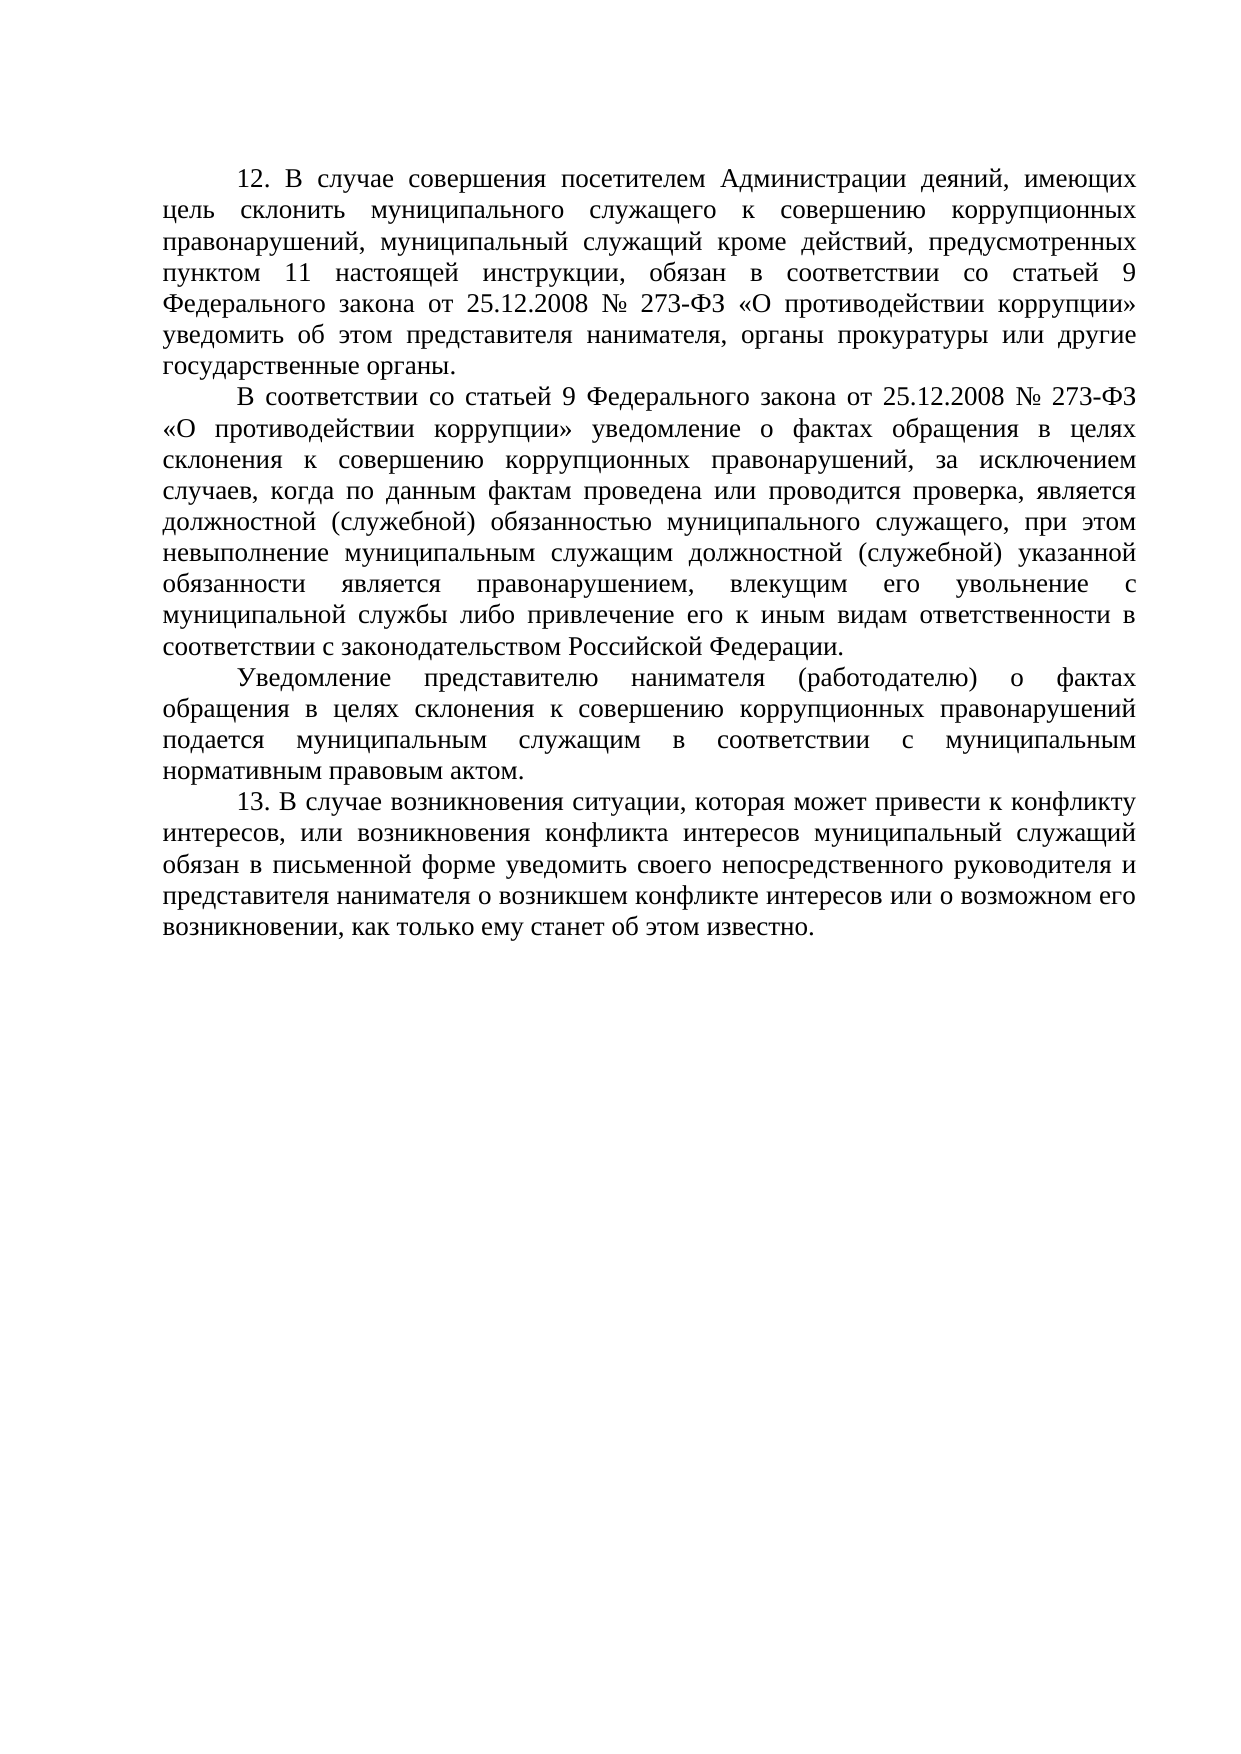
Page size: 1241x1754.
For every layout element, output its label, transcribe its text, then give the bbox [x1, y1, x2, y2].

text Уведомление представителю нанимателя (работодателю) о фактах обращения в целях склонения к совершению коррупционных правонарушений подается муниципальным служащим в соответствии с муниципальным нормативным правовым актом. [162, 661, 1138, 785]
text 13. В случае возникновения ситуации, которая может привести к конфликту интересов, или возникновения конфликта интересов муниципальный служащий обязан в письменной форме уведомить своего непосредственного руководителя и представителя нанимателя о возникшем конфликте интересов или о возможном его возникновении, как только ему станет об этом известно. [162, 785, 1138, 941]
text В соответствии со статьей 9 Федерального закона от 25.12.2008 № 273-ФЗ «О противодействии коррупции» уведомление о фактах обращения в целях склонения к совершению коррупционных правонарушений, за исключением случаев, когда по данным фактам проведена или проводится проверка, является должностной (служебной) обязанностью муниципального служащего, при этом невыполнение муниципальным служащим должностной (служебной) указанной обязанности является правонарушением, влекущим его увольнение с муниципальной службы либо привлечение его к иным видам ответственности в соответствии с законодательством Российской Федерации. [162, 381, 1138, 661]
text 12. В случае совершения посетителем Администрации деяний, имеющих цель склонить муниципального служащего к совершению коррупционных правонарушений, муниципальный служащий кроме действий, предусмотренных пунктом 11 настоящей инструкции, обязан в соответствии со статьей 9 Федерального закона от 25.12.2008 № 273-ФЗ «О противодействии коррупции» уведомить об этом представителя нанимателя, органы прокуратуры или другие государственные органы. [162, 162, 1138, 381]
